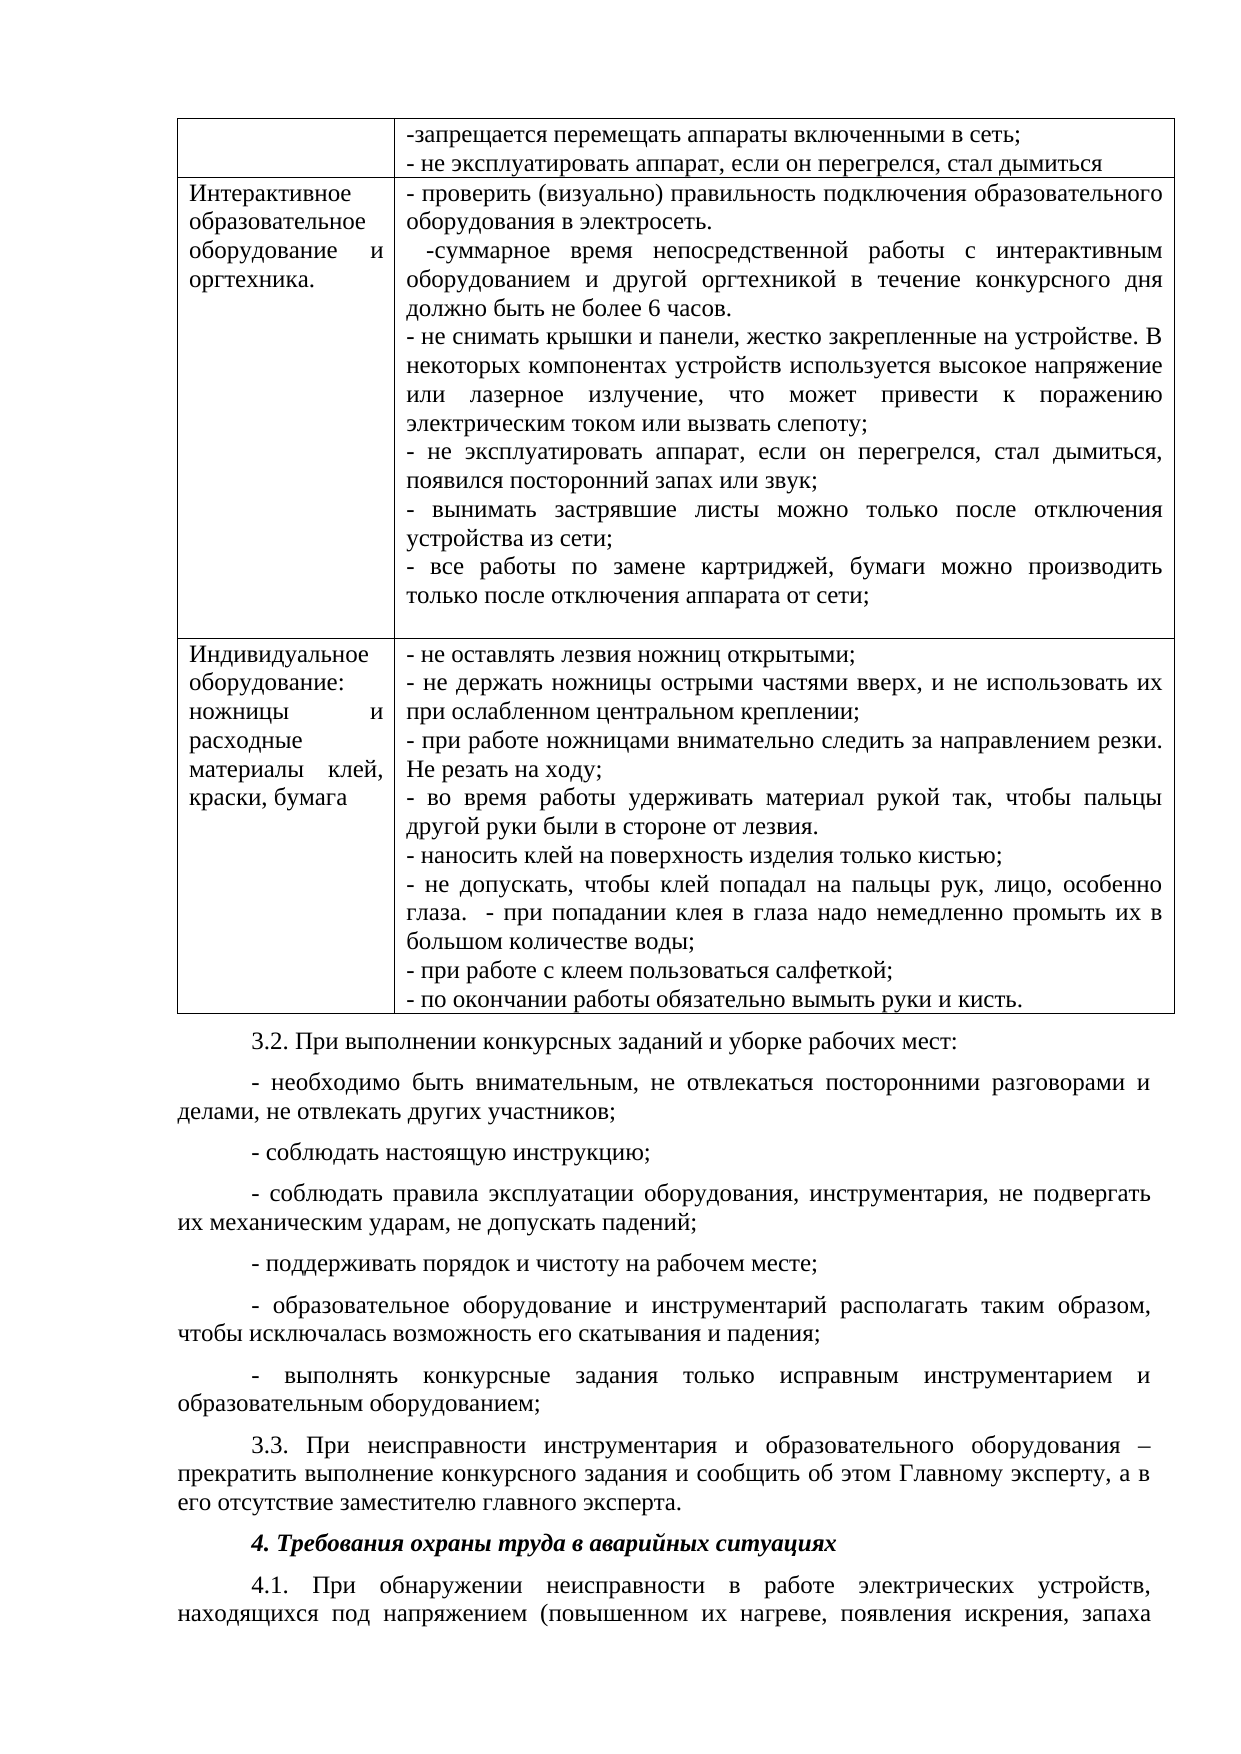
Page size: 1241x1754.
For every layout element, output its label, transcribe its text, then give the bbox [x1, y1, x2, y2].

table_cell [178, 119, 394, 177]
text - соблюдать правила эксплуатации оборудования, инструментария, не подвергать их механическим ударам, не допускать падений; [177, 1178, 1152, 1236]
text - поддерживать порядок и чистоту на рабочем месте; [177, 1248, 1152, 1277]
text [177, 1570, 1152, 1627]
text - соблюдать настоящую инструкцию; [177, 1137, 1152, 1166]
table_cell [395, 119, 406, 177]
text 3.2. При выполнении конкурсных заданий и уборке рабочих мест: [177, 1026, 1152, 1055]
text 4. Требования охраны труда в аварийных ситуациях [177, 1528, 1152, 1557]
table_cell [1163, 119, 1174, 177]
text - необходимо быть внимательным, не отвлекаться посторонними разговорами и делами, не отвлекать других участников; [177, 1067, 1152, 1125]
text - выполнять конкурсные задания только исправным инструментарием и образовательным оборудованием; [177, 1360, 1152, 1417]
table_cell - проверить (визуально) правильность подключения образовательного оборудования в электросеть. -суммарное время непосредственной работы с интерактивным оборудованием и другой оргтехникой в течение конкурсного дня должно быть не более 6 часов. - не снимать крышки и панели, жестко закрепленные на устройстве. В некоторых компонентах устройств используется высокое напряжение или лазерное излучение, что может привести к поражению электрическим током или вызвать слепоту; - не эксплуатировать аппарат, если он перегрелся, стал дымиться, появился посторонний запах или звук; - вынимать застрявшие листы можно только после отключения устройства из сети; - все работы по замене картриджей, бумаги можно производить только после отключения аппарата от сети; [395, 178, 1174, 638]
text 3.3. При неисправности инструментария и образовательного оборудования – прекратить выполнение конкурсного задания и сообщить об этом Главному эксперту, а в его отсутствие заместителю главного эксперта. [177, 1430, 1152, 1516]
table_cell Индивидуальное оборудование: ножницы и расходные материалы клей, краски, бумага [178, 639, 394, 1012]
table_cell - не оставлять лезвия ножниц открытыми; - не держать ножницы острыми частями вверх, и не использовать их при ослабленном центральном креплении; - при работе ножницами внимательно следить за направлением резки. Не резать на ходу; - во время работы удерживать материал рукой так, чтобы пальцы другой руки были в стороне от лезвия. - наносить клей на поверхность изделия только кистью; - не допускать, чтобы клей попадал на пальцы рук, лицо, особенно глаза. - при попадании клея в глаза надо немедленно промыть их в большом количестве воды; - при работе с клеем пользоваться салфеткой; - по окончании работы обязательно вымыть руки и кисть. [395, 639, 1174, 1012]
text - образовательное оборудование и инструментарий располагать таким образом, чтобы исключалась возможность его скатывания и падения; [177, 1290, 1152, 1347]
table_cell Интерактивное образовательное оборудование и оргтехника. [178, 178, 394, 638]
